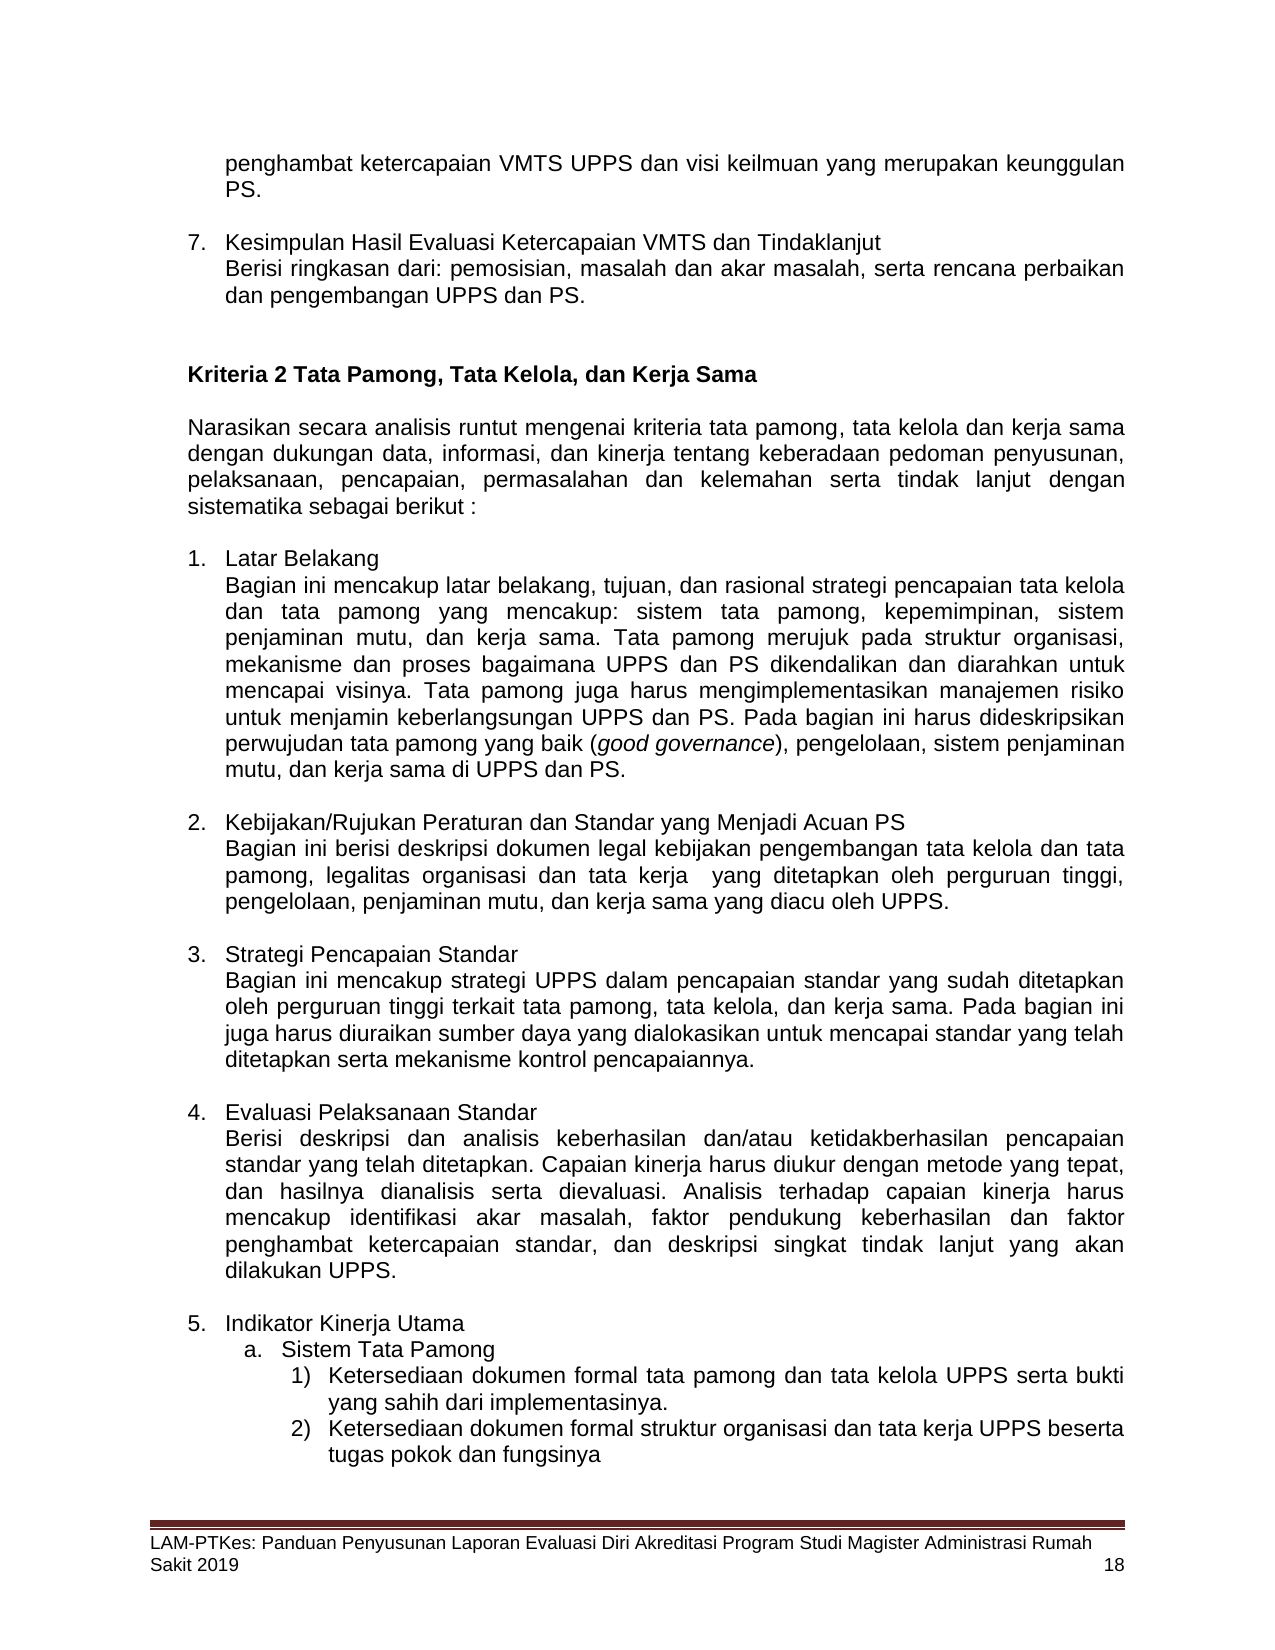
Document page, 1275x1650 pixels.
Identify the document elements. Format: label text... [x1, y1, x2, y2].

text Berisi ringkasan dari: pemosisian, masalah dan akar masalah, serta rencana perbaikan dan pengembangan UPPS dan PS. [225, 255, 1125, 308]
list Evaluasi Pelaksanaan Standar [187, 1099, 1125, 1125]
text Bagian ini mencakup latar belakang, tujuan, dan rasional strategi pencapaian tata kelola dan tata pamong yang mencakup: sistem tata pamong, kepemimpinan, sistem penjaminan mutu, dan kerja sama. Tata pamong merujuk pada struktur organisasi, mekanisme dan proses bagaimana UPPS dan PS dikendalikan dan diarahkan untuk mencapai visinya. Tata pamong juga harus mengimplementasikan manajemen risiko untuk menjamin keberlangsungan UPPS dan PS. Pada bagian ini harus dideskripsikan perwujudan tata pamong yang baik (good governance), pengelolaan, sistem penjaminan mutu, dan kerja sama di UPPS dan PS. [225, 572, 1125, 782]
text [225, 150, 1125, 203]
text Narasikan secara analisis runtut mengenai kriteria tata pamong, tata kelola dan kerja sama dengan dukungan data, informasi, dan kinerja tentang keberadaan pedoman penyusunan, pelaksanaan, pencapaian, permasalahan dan kelemahan serta tindak lanjut dengan sistematika sebagai berikut : [187, 413, 1125, 519]
text Berisi deskripsi dan analisis keberhasilan dan/atau ketidakberhasilan pencapaian standar yang telah ditetapkan. Capaian kinerja harus diukur dengan metode yang tepat, dan hasilnya dianalisis serta dievaluasi. Analisis terhadap capaian kinerja harus mencakup identifikasi akar masalah, faktor pendukung keberhasilan dan faktor penghambat ketercapaian standar, dan deskripsi singkat tindak lanjut yang akan dilakukan UPPS. [225, 1125, 1125, 1283]
list Kebijakan/Rujukan Peraturan dan Standar yang Menjadi Acuan PS [187, 809, 1125, 835]
list Ketersediaan dokumen formal tata pamong dan tata kelola UPPS serta bukti yang sahih dari implementasinya. [291, 1362, 1125, 1415]
list Strategi Pencapaian Standar [187, 941, 1125, 967]
list Ketersediaan dokumen formal struktur organisasi dan tata kerja UPPS beserta tugas pokok dan fungsinya [291, 1415, 1125, 1468]
list Kesimpulan Hasil Evaluasi Ketercapaian VMTS dan Tindaklanjut [187, 229, 1125, 255]
list Indikator Kinerja Utama [187, 1309, 1125, 1336]
subtitle Kriteria 2 Tata Pamong, Tata Kelola, dan Kerja Sama [187, 361, 1125, 387]
text Bagian ini mencakup strategi UPPS dalam pencapaian standar yang sudah ditetapkan oleh perguruan tinggi terkait tata pamong, tata kelola, dan kerja sama. Pada bagian ini juga harus diuraikan sumber daya yang dialokasikan untuk mencapai standar yang telah ditetapkan serta mekanisme kontrol pencapaiannya. [225, 967, 1125, 1072]
list Sistem Tata Pamong [244, 1336, 1125, 1362]
text Bagian ini berisi deskripsi dokumen legal kebijakan pengembangan tata kelola dan tata pamong, legalitas organisasi dan tata kerja yang ditetapkan oleh perguruan tinggi, pengelolaan, penjaminan mutu, dan kerja sama yang diacu oleh UPPS. [225, 835, 1125, 914]
list Latar Belakang [187, 545, 1125, 572]
